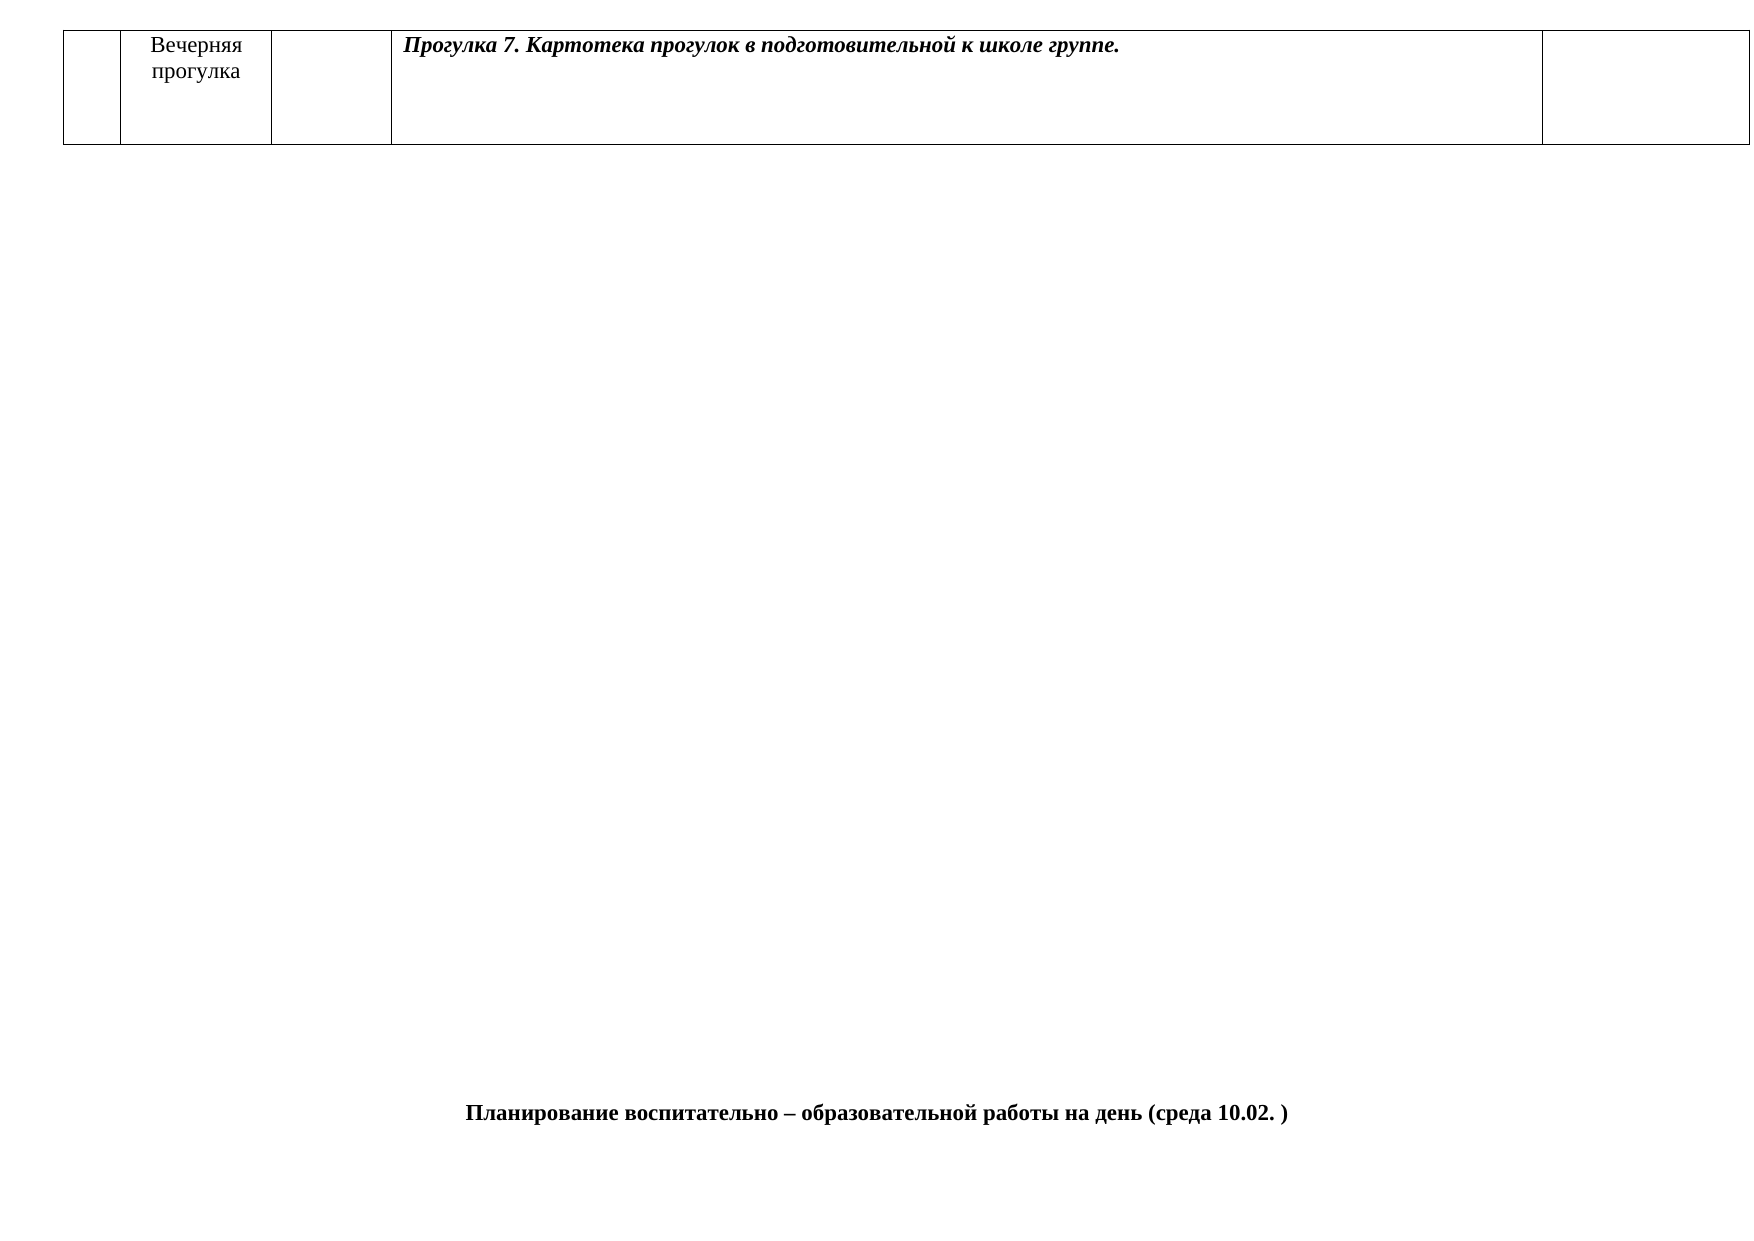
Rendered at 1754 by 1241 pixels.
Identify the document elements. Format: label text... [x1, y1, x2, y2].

table_cell Вечерняя прогулка [121, 31, 271, 144]
table_cell Прогулка 7. Картотека прогулок в подготовительной к школе группе. [392, 31, 1542, 144]
table_cell [272, 31, 391, 144]
text Планирование воспитательно – образовательной работы на день (среда 10.02. ) [75, 1099, 1679, 1126]
